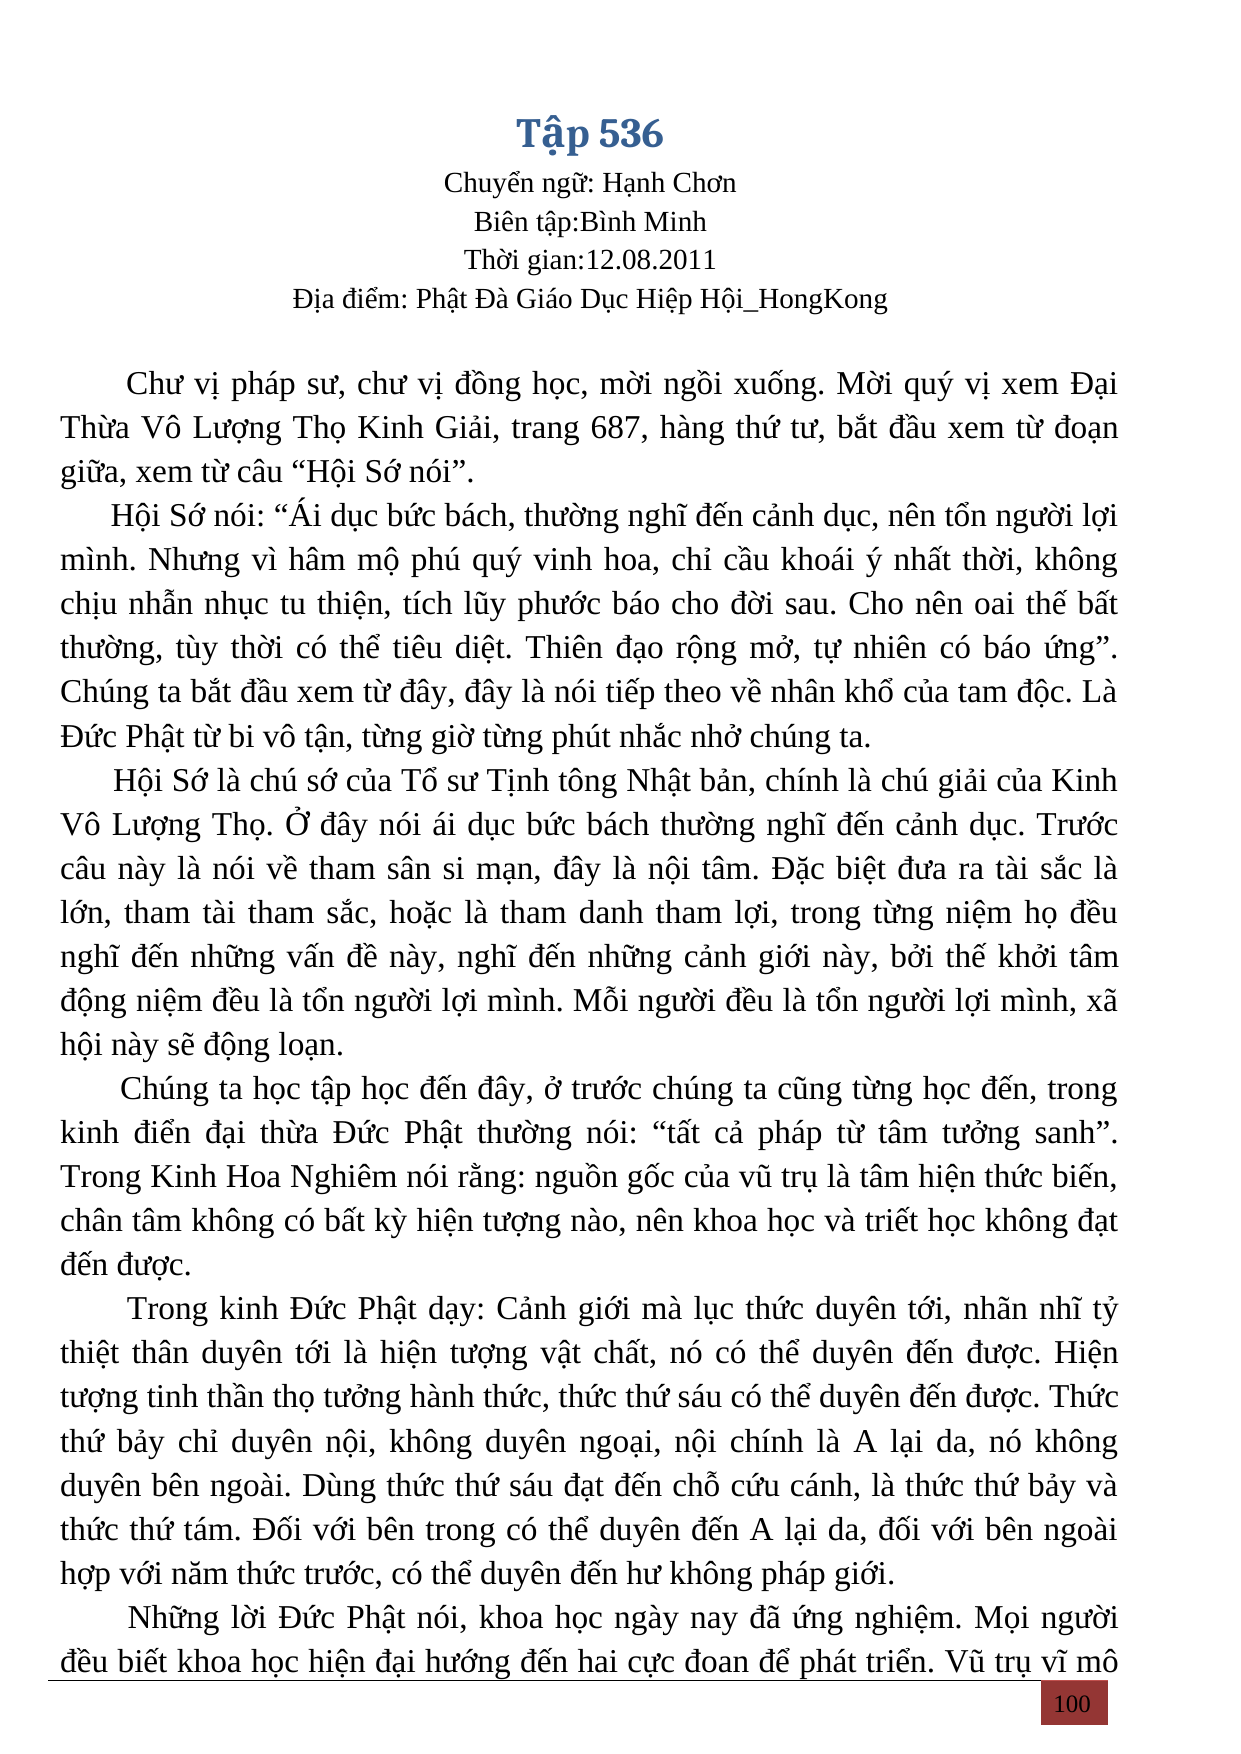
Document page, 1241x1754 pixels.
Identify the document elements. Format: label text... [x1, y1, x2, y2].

text Chư vị pháp sư, chư vị đồng học, mời ngồi xuống. Mời quý vị xem Đại Thừa Vô Lượng Thọ Kinh Giải, trang 687, hàng thứ tư, bắt đầu xem từ đoạn giữa, xem từ câu “Hội Sớ nói”. [60, 363, 1120, 490]
text Chúng ta học tập học đến đây, ở trước chúng ta cũng từng học đến, trong kinh điển đại thừa Đức Phật thường nói: “tất cả pháp từ tâm tưởng sanh”. Trong Kinh Hoa Nghiêm nói rằng: nguồn gốc của vũ trụ là tâm hiện thức biến, chân tâm không có bất kỳ hiện tượng nào, nên khoa học và triết học không đạt đến được. [60, 1068, 1120, 1283]
text Địa điểm: Phật Đà Giáo Dục Hiệp Hội_HongKong [60, 281, 1120, 314]
text Thời gian:12.08.2011 [60, 242, 1120, 276]
text Hội Sớ nói: “Ái dục bức bách, thường nghĩ đến cảnh dục, nên tổn người lợi mình. Nhưng vì hâm mộ phú quý vinh hoa, chỉ cầu khoái ý nhất thời, không chịu nhẫn nhục tu thiện, tích lũy phước báo cho đời sau. Cho nên oai thế bất thường, tùy thời có thể tiêu diệt. Thiên đạo rộng mở, tự nhiên có báo ứng”. Chúng ta bắt đầu xem từ đây, đây là nói tiếp theo về nhân khổ của tam độc. Là Đức Phật từ bi vô tận, từng giờ từng phút nhắc nhở chúng ta. [60, 496, 1120, 754]
text Biên tập:Bình Minh [60, 204, 1120, 237]
text Chuyển ngữ: Hạnh Chơn [60, 165, 1120, 199]
subtitle Tập 536 [60, 110, 1120, 158]
text Trong kinh Đức Phật dạy: Cảnh giới mà lục thức duyên tới, nhãn nhĩ tỷ thiệt thân duyên tới là hiện tượng vật chất, nó có thể duyên đến được. Hiện tượng tinh thần thọ tưởng hành thức, thức thứ sáu có thể duyên đến được. Thức thứ bảy chỉ duyên nội, không duyên ngoại, nội chính là A lại da, nó không duyên bên ngoài. Dùng thức thứ sáu đạt đến chỗ cứu cánh, là thức thứ bảy và thức thứ tám. Đối với bên trong có thể duyên đến A lại da, đối với bên ngoài hợp với năm thức trước, có thể duyên đến hư không pháp giới. [60, 1289, 1120, 1591]
text Hội Sớ là chú sớ của Tổ sư Tịnh tông Nhật bản, chính là chú giải của Kinh Vô Lượng Thọ. Ở đây nói ái dục bức bách thường nghĩ đến cảnh dục. Trước câu này là nói về tham sân si mạn, đây là nội tâm. Đặc biệt đưa ra tài sắc là lớn, tham tài tham sắc, hoặc là tham danh tham lợi, trong từng niệm họ đều nghĩ đến những vấn đề này, nghĩ đến những cảnh giới này, bởi thế khởi tâm động niệm đều là tổn người lợi mình. Mỗi người đều là tổn người lợi mình, xã hội này sẽ động loạn. [60, 760, 1120, 1063]
